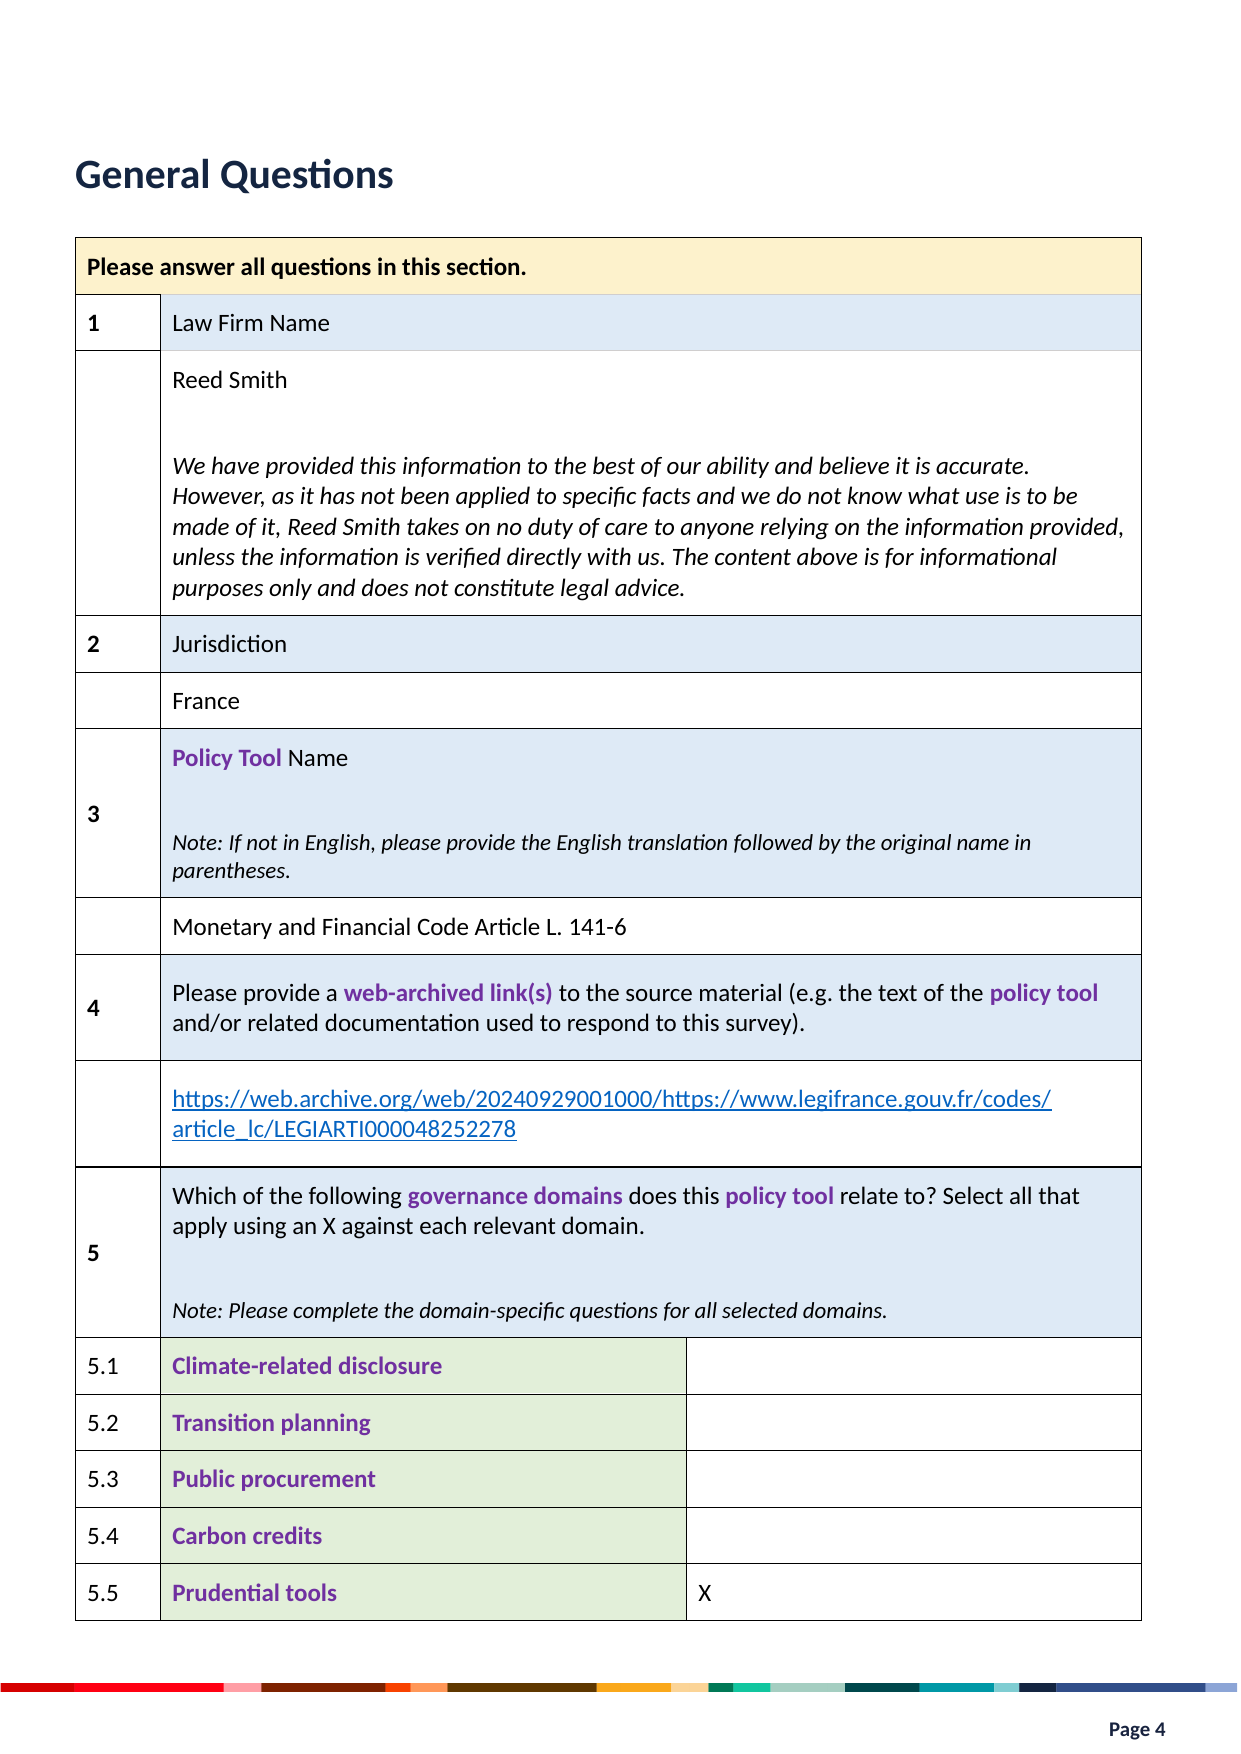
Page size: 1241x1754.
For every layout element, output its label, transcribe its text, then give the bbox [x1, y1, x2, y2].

table_cell 5.2 [76, 1395, 160, 1450]
table_cell [687, 1508, 1141, 1563]
table_cell [687, 1338, 1141, 1393]
table_cell France [161, 673, 1141, 728]
table_cell Law Firm Name [161, 295, 1141, 350]
table_cell 5.5 [76, 1564, 160, 1620]
table_cell [76, 898, 160, 954]
table_cell X [687, 1564, 1141, 1620]
table_cell Transition planning [161, 1395, 686, 1450]
table_cell Carbon credits [161, 1508, 686, 1563]
table_cell 4 [76, 955, 160, 1060]
subtitle General Questions [75, 148, 1165, 199]
table_cell 3 [76, 729, 160, 897]
table_cell Public procurement [161, 1451, 686, 1507]
table_cell [76, 351, 160, 615]
table_cell Reed Smith We have provided this information to the best of our ability and believe it is accurate. However, as it has not been applied to specific facts and we do not know what use is to be made of it, Reed Smith takes on no duty of care to anyone relying on the information provided, unless the information is verified directly with us. The content above is for informational purposes only and does not constitute legal advice. [161, 351, 1141, 615]
table_cell 2 [76, 616, 160, 672]
table_cell [76, 1061, 160, 1166]
table_header Please answer all questions in this section. [76, 238, 1141, 294]
picture [0, 1683, 1236, 1692]
table_cell 5 [76, 1168, 160, 1337]
table_cell Climate-related disclosure [161, 1338, 686, 1393]
table_cell 5.3 [76, 1451, 160, 1507]
table_cell [76, 673, 160, 728]
table_cell Monetary and Financial Code Article L. 141-6 [161, 898, 1141, 954]
table_cell Please provide a web-archived link(s) to the source material (e.g. the text of the policy tool and/or related documentation used to respond to this survey). [161, 955, 1141, 1060]
table_cell Policy Tool Name Note: If not in English, please provide the English translation followed by the original name in parentheses. [161, 729, 1141, 897]
table_cell [687, 1451, 1141, 1507]
table_cell 5.4 [76, 1508, 160, 1563]
table_cell [687, 1395, 1141, 1450]
table_cell https://web.archive.org/web/20240929001000/https://www.legifrance.gouv.fr/codes/article_lc/LEGIARTI000048252278 [161, 1061, 1141, 1166]
table_cell 1 [76, 295, 160, 350]
table_cell Jurisdiction [161, 616, 1141, 672]
table_cell 5.1 [76, 1338, 160, 1393]
table_cell Prudential tools [161, 1564, 686, 1620]
table_cell Which of the following governance domains does this policy tool relate to? Select all that apply using an X against each relevant domain. Note: Please complete the domain-specific questions for all selected domains. [161, 1168, 1141, 1337]
